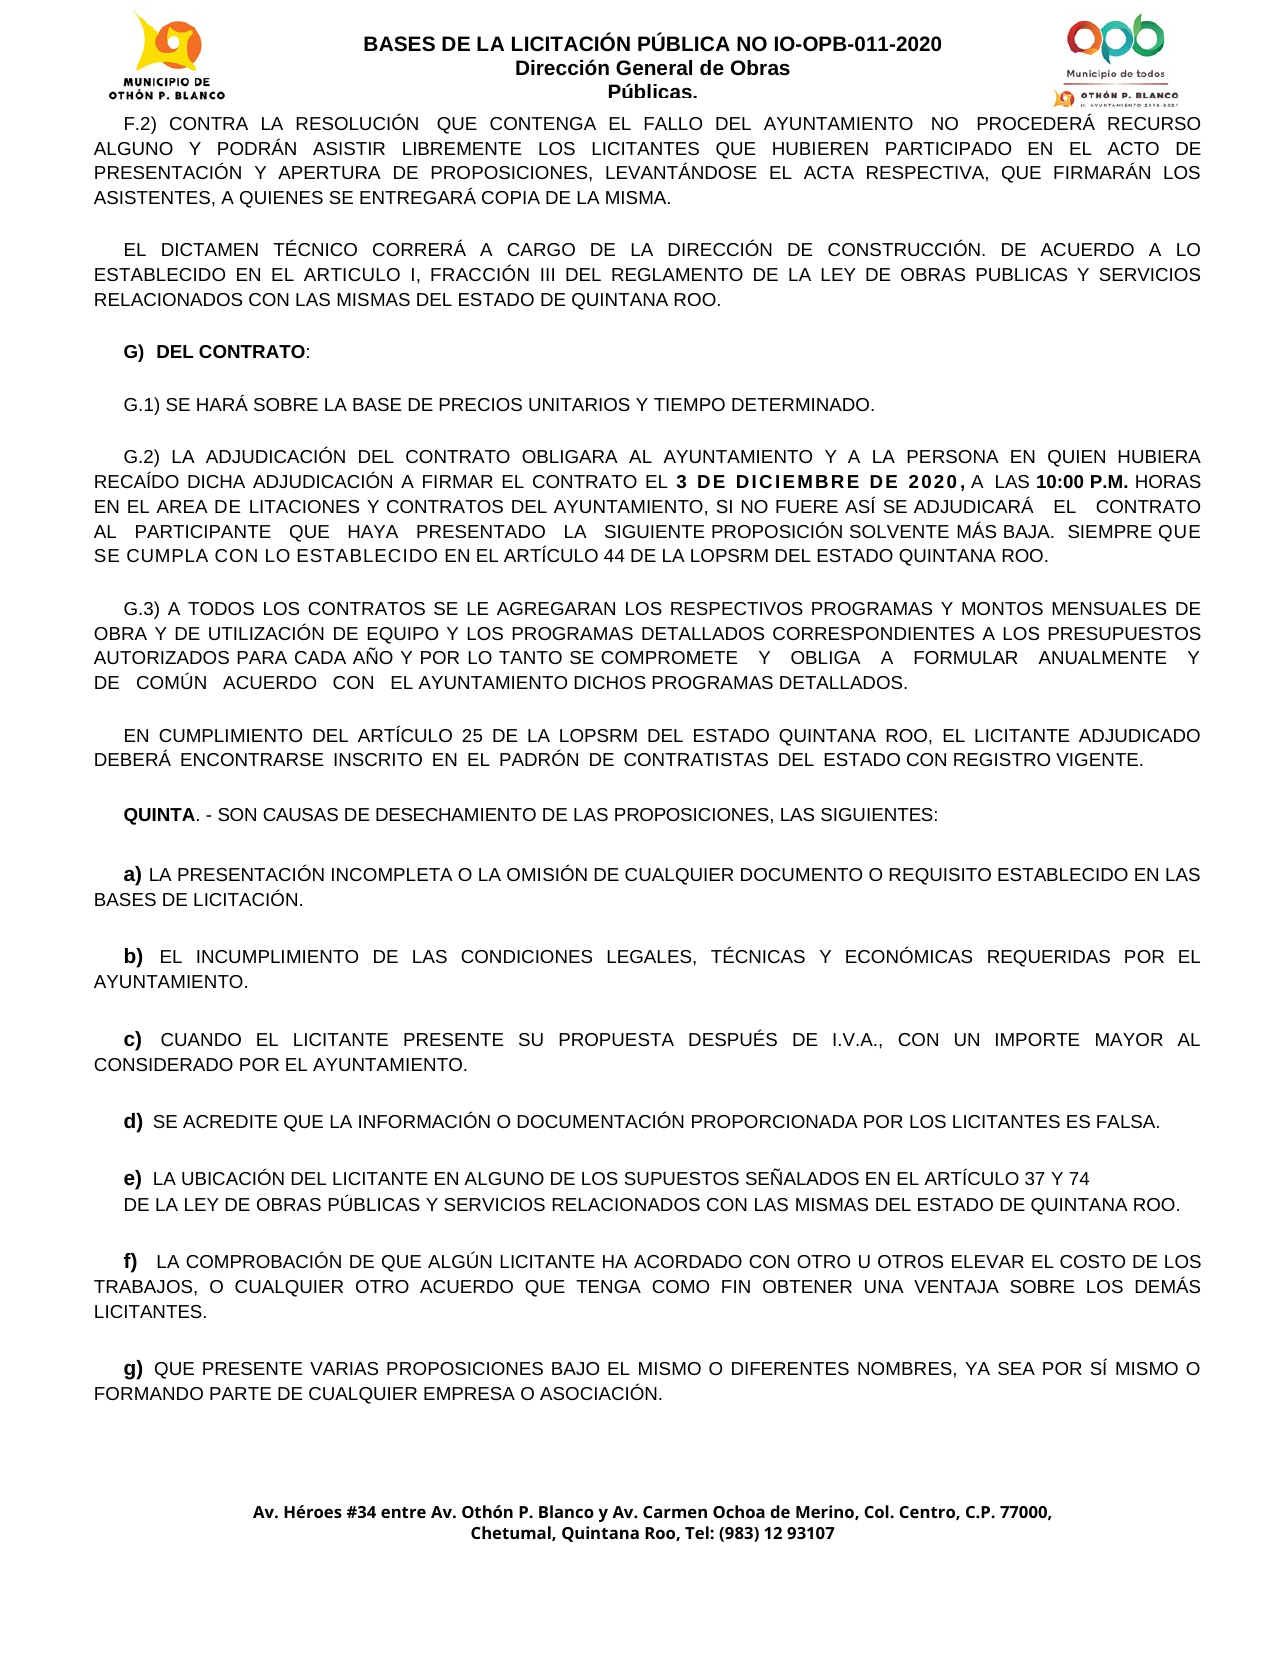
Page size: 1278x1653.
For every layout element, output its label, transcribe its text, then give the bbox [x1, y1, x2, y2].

text DE LA LEY DE OBRAS PÚBLICAS Y SERVICIOS RELACIONADOS CON LAS MISMAS DEL ESTADO DE QUINTANA ROO. [94, 1194, 1201, 1215]
text e) LA UBICACIÓN DEL LICITANTE EN ALGUNO DE LOS SUPUESTOS SEÑALADOS EN EL ARTÍCULO 37 Y 74 [94, 1166, 1201, 1190]
text QUINTA. - SON CAUSAS DE DESECHAMIENTO DE LAS PROPOSICIONES, LAS SIGUIENTES: [94, 804, 1201, 826]
text G.2) LA ADJUDICACIÓN DEL CONTRATO OBLIGARA AL AYUNTAMIENTO Y A LA PERSONA EN QUIEN HUBIERA RECAÍDO DICHA ADJUDICACIÓN A FIRMAR EL CONTRATO EL 3 DE DICIEMBRE DE 2020, A LAS 10:00 P.M. HORAS EN EL AREA DE LITACIONES Y CONTRATOS DEL AYUNTAMIENTO, SI NO FUERE ASÍ SE ADJUDICARÁ EL CONTRATO AL PARTICIPANTE QUE HAYA PRESENTADO LA SIGUIENTE PROPOSICIÓN SOLVENTE MÁS BAJA. SIEMPRE QUE SE CUMPLA CON LO ESTABLECIDO EN EL ARTÍCULO 44 DE LA LOPSRM DEL ESTADO QUINTANA ROO. [94, 446, 1201, 567]
text F.2) CONTRA LA RESOLUCIÓN QUE CONTENGA EL FALLO DEL AYUNTAMIENTO NO PROCEDERÁ RECURSO ALGUNO Y PODRÁN ASISTIR LIBREMENTE LOS LICITANTES QUE HUBIEREN PARTICIPADO EN EL ACTO DE PRESENTACIÓN Y APERTURA DE PROPOSICIONES, LEVANTÁNDOSE EL ACTA RESPECTIVA, QUE FIRMARÁN LOS ASISTENTES, A QUIENES SE ENTREGARÁ COPIA DE LA MISMA. [94, 112, 1201, 208]
text G.1) SE HARÁ SOBRE LA BASE DE PRECIOS UNITARIOS Y TIEMPO DETERMINADO. [94, 394, 1201, 415]
text c) CUANDO EL LICITANTE PRESENTE SU PROPUESTA DESPUÉS DE I.V.A., CON UN IMPORTE MAYOR AL CONSIDERADO POR EL AYUNTAMIENTO. [94, 1026, 1201, 1075]
text g) QUE PRESENTE VARIAS PROPOSICIONES BAJO EL MISMO O DIFERENTES NOMBRES, YA SEA POR SÍ MISMO O FORMANDO PARTE DE CUALQUIER EMPRESA O ASOCIACIÓN. [94, 1356, 1201, 1404]
text G) DEL CONTRATO: [94, 341, 1201, 363]
text G.3) A TODOS LOS CONTRATOS SE LE AGREGARAN LOS RESPECTIVOS PROGRAMAS Y MONTOS MENSUALES DE OBRA Y DE UTILIZACIÓN DE EQUIPO Y LOS PROGRAMAS DETALLADOS CORRESPONDIENTES A LOS PRESUPUESTOS AUTORIZADOS PARA CADA AÑO Y POR LO TANTO SE COMPROMETE Y OBLIGA A FORMULAR ANUALMENTE Y DE COMÚN ACUERDO CON EL AYUNTAMIENTO DICHOS PROGRAMAS DETALLADOS. [94, 598, 1201, 693]
picture [1049, 13, 1192, 112]
text b) EL INCUMPLIMIENTO DE LAS CONDICIONES LEGALES, TÉCNICAS Y ECONÓMICAS REQUERIDAS POR EL AYUNTAMIENTO. [94, 944, 1201, 993]
text EL DICTAMEN TÉCNICO CORRERÁ A CARGO DE LA DIRECCIÓN DE CONSTRUCCIÓN. DE ACUERDO A LO ESTABLECIDO EN EL ARTICULO I, FRACCIÓN III DEL REGLAMENTO DE LA LEY DE OBRAS PUBLICAS Y SERVICIOS RELACIONADOS CON LAS MISMAS DEL ESTADO DE QUINTANA ROO. [94, 239, 1201, 310]
picture [104, 0, 237, 112]
text f) LA COMPROBACIÓN DE QUE ALGÚN LICITANTE HA ACORDADO CON OTRO U OTROS ELEVAR EL COSTO DE LOS TRABAJOS, O CUALQUIER OTRO ACUERDO QUE TENGA COMO FIN OBTENER UNA VENTAJA SOBRE LOS DEMÁS LICITANTES. [94, 1249, 1201, 1322]
text EN CUMPLIMIENTO DEL ARTÍCULO 25 DE LA LOPSRM DEL ESTADO QUINTANA ROO, EL LICITANTE ADJUDICADO DEBERÁ ENCONTRARSE INSCRITO EN EL PADRÓN DE CONTRATISTAS DEL ESTADO CON REGISTRO VIGENTE. [94, 724, 1201, 771]
text d) SE ACREDITE QUE LA INFORMACIÓN O DOCUMENTACIÓN PROPORCIONADA POR LOS LICITANTES ES FALSA. [94, 1108, 1201, 1132]
text a) LA PRESENTACIÓN INCOMPLETA O LA OMISIÓN DE CUALQUIER DOCUMENTO O REQUISITO ESTABLECIDO EN LAS BASES DE LICITACIÓN. [94, 862, 1201, 911]
